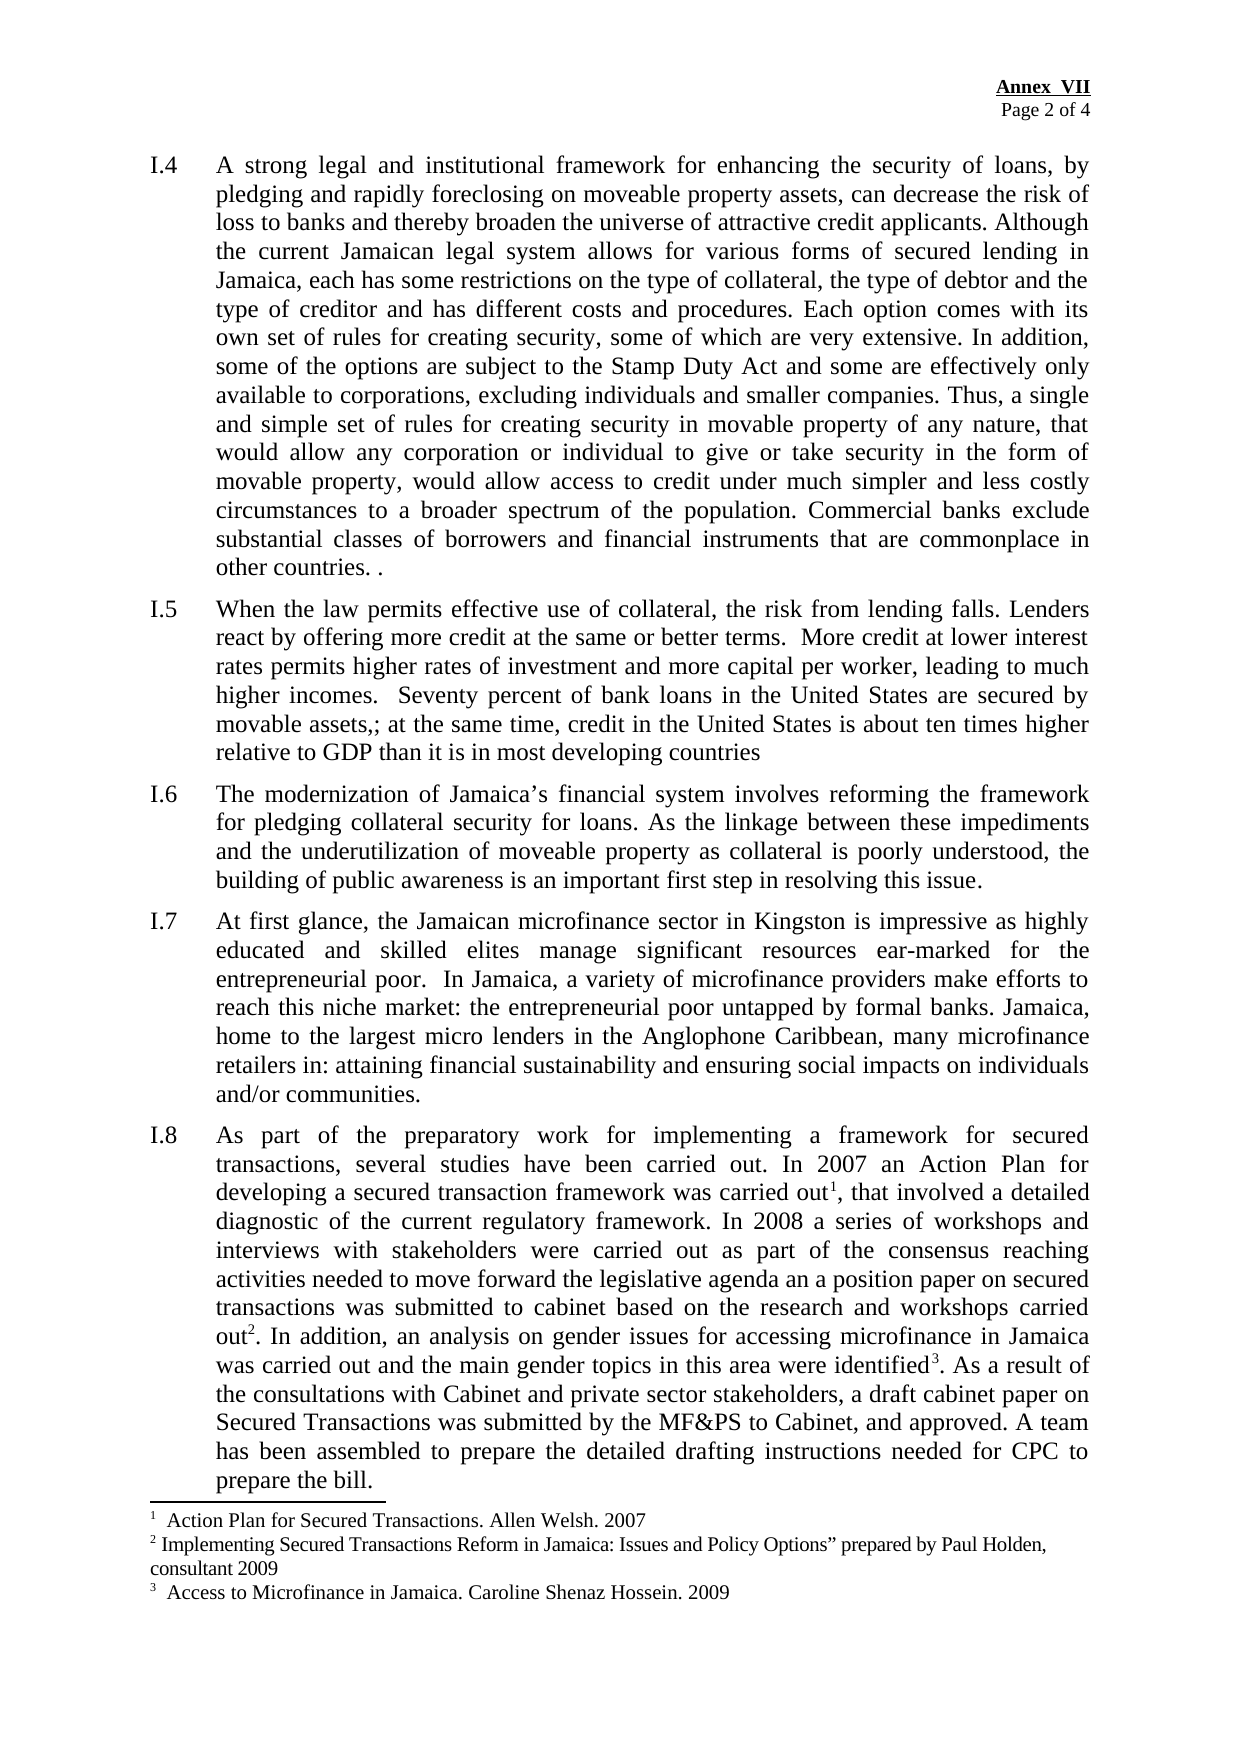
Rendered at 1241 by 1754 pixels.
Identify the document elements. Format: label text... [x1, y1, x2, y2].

list As part of the preparatory work for implementing a framework for secured transactions, several studies have been carried out. In 2007 an Action Plan for developing a secured transaction framework was carried out, that involved a detailed diagnostic of the current regulatory framework. In 2008 a series of workshops and interviews with stakeholders were carried out as part of the consensus reaching activities needed to move forward the legislative agenda an a position paper on secured transactions was submitted to cabinet based on the research and workshops carried out. In addition, an analysis on gender issues for accessing microfinance in Jamaica was carried out and the main gender topics in this area were identified. As a result of the consultations with Cabinet and private sector stakeholders, a draft cabinet paper on Secured Transactions was submitted by the MF&PS to Cabinet, and approved. A team has been assembled to prepare the detailed drafting instructions needed for CPC to prepare the bill. [150, 1120, 1090, 1494]
list At first glance, the Jamaican microfinance sector in Kingston is impressive as highly educated and skilled elites manage significant resources ear-marked for the entrepreneurial poor. In Jamaica, a variety of microfinance providers make efforts to reach this niche market: the entrepreneurial poor untapped by formal banks. Jamaica, home to the largest micro lenders in the Anglophone Caribbean, many microfinance retailers in: attaining financial sustainability and ensuring social impacts on individuals and/or communities. [150, 906, 1090, 1107]
list When the law permits effective use of collateral, the risk from lending falls. Lenders react by offering more credit at the same or better terms. More credit at lower interest rates permits higher rates of investment and more capital per worker, leading to much higher incomes. Seventy percent of bank loans in the United States are secured by movable assets,; at the same time, credit in the United States is about ten times higher relative to GDP than it is in most developing countries [150, 594, 1090, 766]
list The modernization of Jamaica’s financial system involves reforming the framework for pledging collateral security for loans. As the linkage between these impediments and the underutilization of moveable property as collateral is poorly understood, the building of public awareness is an important first step in resolving this issue. [150, 779, 1090, 894]
list A strong legal and institutional framework for enhancing the security of loans, by pledging and rapidly foreclosing on moveable property assets, can decrease the risk of loss to banks and thereby broaden the universe of attractive credit applicants. Although the current Jamaican legal system allows for various forms of secured lending in Jamaica, each has some restrictions on the type of collateral, the type of debtor and the type of creditor and has different costs and procedures. Each option comes with its own set of rules for creating security, some of which are very extensive. In addition, some of the options are subject to the Stamp Duty Act and some are effectively only available to corporations, excluding individuals and smaller companies. Thus, a single and simple set of rules for creating security in movable property of any nature, that would allow any corporation or individual to give or take security in the form of movable property, would allow access to credit under much simpler and less costly circumstances to a broader spectrum of the population. Commercial banks exclude substantial classes of borrowers and financial instruments that are commonplace in other countries. . [150, 150, 1090, 581]
